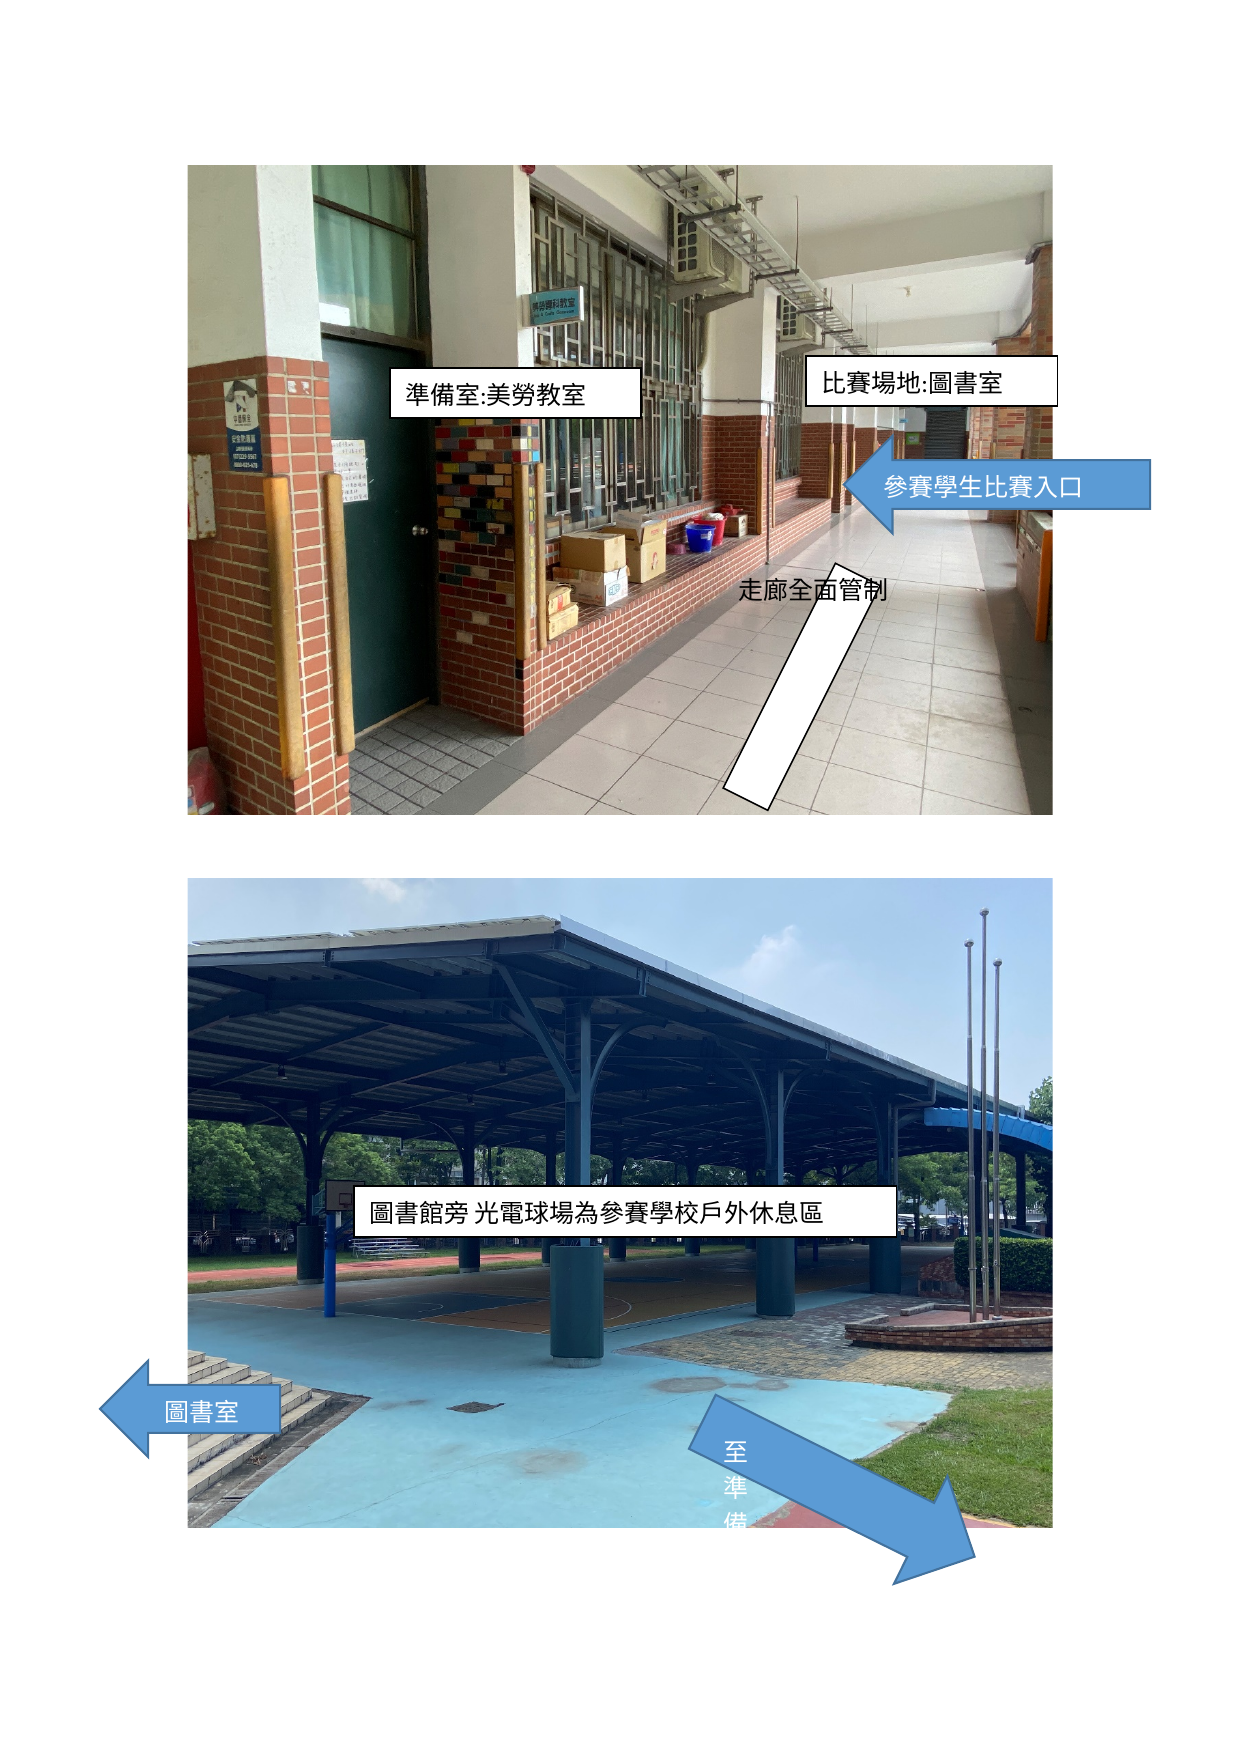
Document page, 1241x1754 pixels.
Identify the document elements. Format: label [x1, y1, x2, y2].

picture [187, 165, 1053, 815]
picture [187, 878, 1053, 1528]
